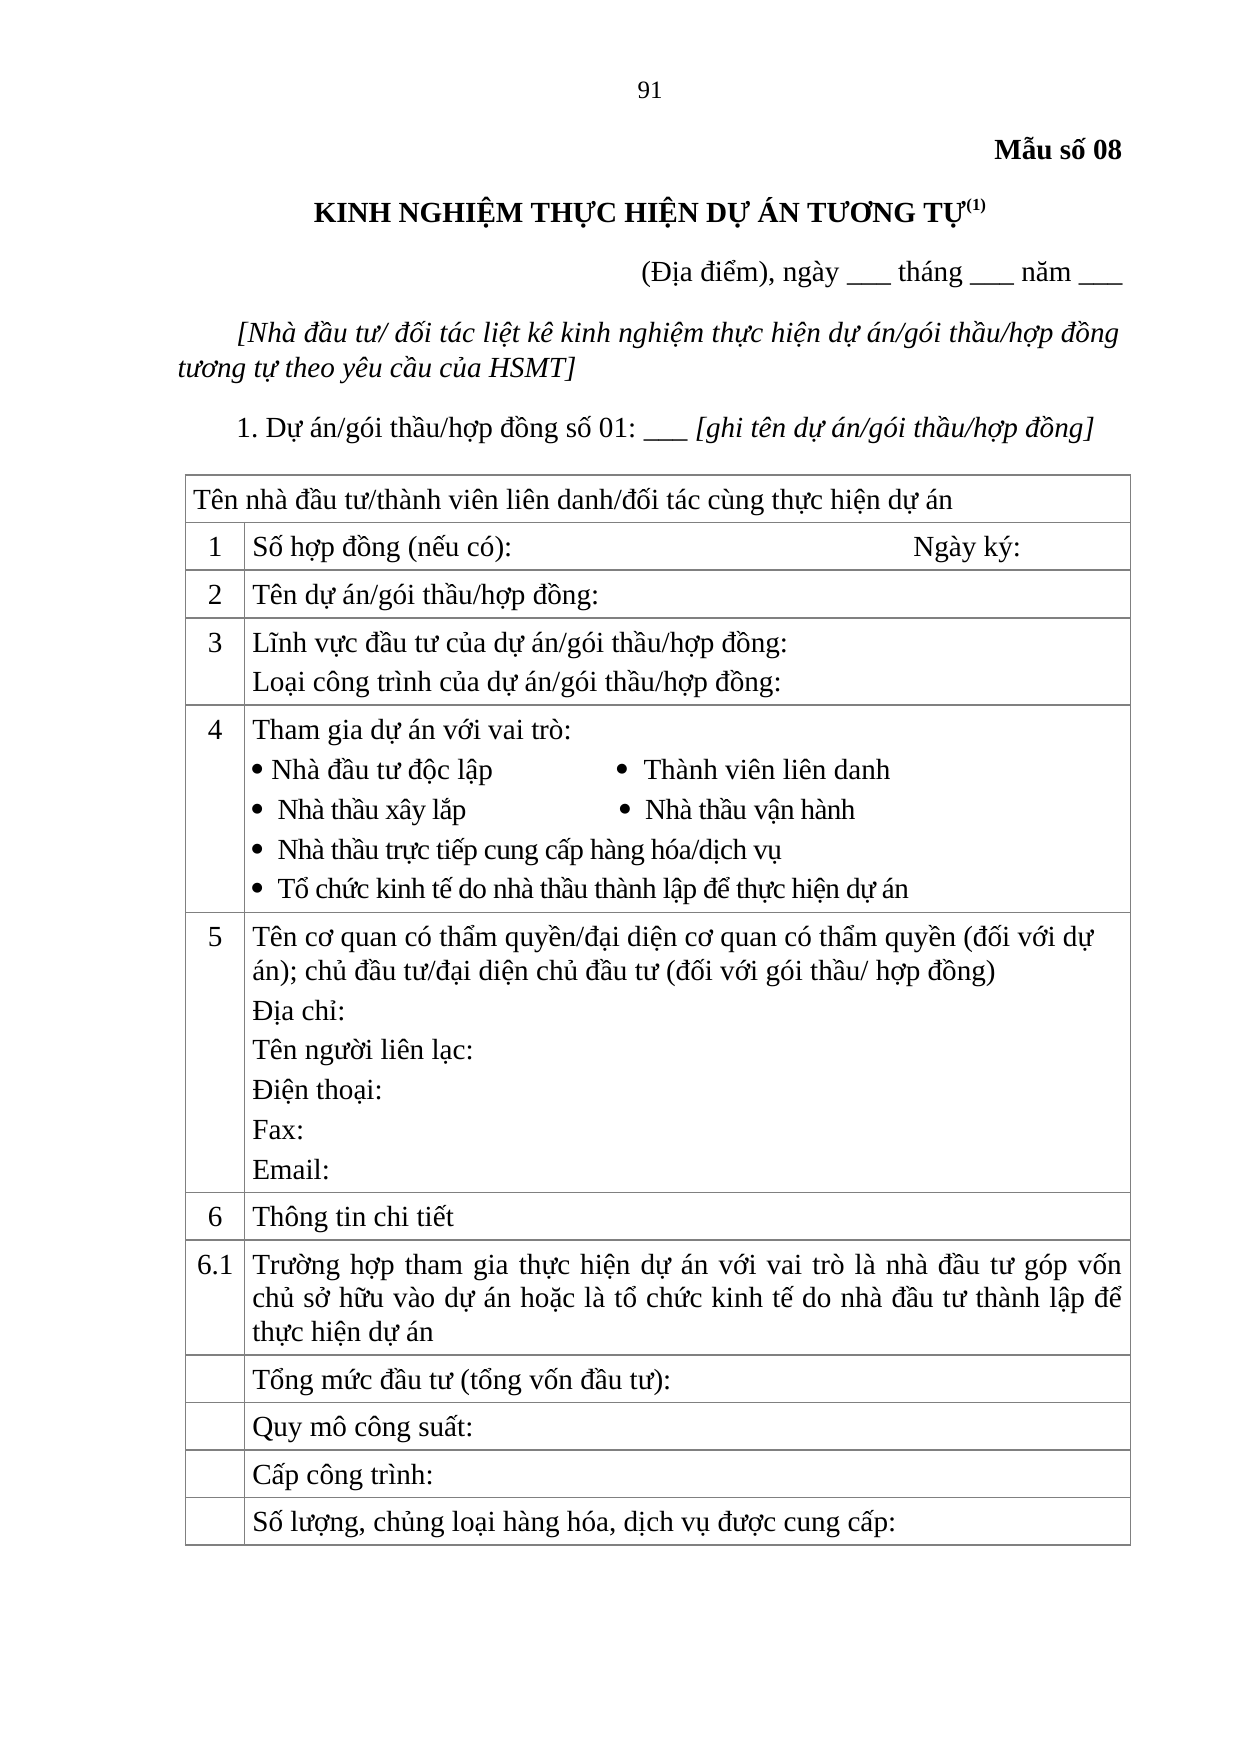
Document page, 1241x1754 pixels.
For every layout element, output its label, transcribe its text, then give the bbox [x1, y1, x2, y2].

table_cell 5 [186, 913, 244, 1192]
table_cell 6.1 [186, 1241, 244, 1354]
text KINH NGHIỆM THỰC HIỆN DỰ ÁN TƯƠNG TỰ(1) [177, 195, 1122, 228]
table_cell Tên cơ quan có thẩm quyền/đại diện cơ quan có thẩm quyền (đối với dự án); chủ đầu tư/đại diện chủ đầu tư (đối với gói thầu/ hợp đồng) Địa chỉ: Tên người liên lạc: Điện thoại: Fax: Email: [245, 913, 1130, 1192]
table_header Tên nhà đầu tư/thành viên liên danh/đối tác cùng thực hiện dự án [186, 476, 1130, 522]
table_cell [186, 1451, 244, 1497]
text (Địa điểm), ngày ___ tháng ___ năm ___ [177, 253, 1122, 289]
table_cell Thông tin chi tiết [245, 1193, 1130, 1239]
table_cell 3 [186, 619, 244, 704]
text [Nhà đầu tư/ đối tác liệt kê kinh nghiệm thực hiện dự án/gói thầu/hợp đồng tương tự theo yêu cầu của HSMT] [177, 314, 1122, 384]
table_cell [186, 1356, 244, 1402]
table_cell Trường hợp tham gia thực hiện dự án với vai trò là nhà đầu tư góp vốn chủ sở hữu vào dự án hoặc là tổ chức kinh tế do nhà đầu tư thành lập để thực hiện dự án [245, 1241, 1130, 1354]
table_cell Cấp công trình: [245, 1451, 1130, 1497]
table_cell Số hợp đồng (nếu có): Ngày ký: [245, 523, 1130, 569]
table_cell Quy mô công suất: [245, 1403, 1130, 1449]
table_cell Tham gia dự án với vai trò: Nhà đầu tư độc lập Thành viên liên danh Nhà thầu xây lắp Nhà thầu vận hành Nhà thầu trực tiếp cung cấp hàng hóa/dịch vụ Tổ chức kinh tế do nhà thầu thành lập để thực hiện dự án [245, 706, 1130, 912]
table_cell 6 [186, 1193, 244, 1239]
text 1. Dự án/gói thầu/hợp đồng số 01: ___ [ghi tên dự án/gói thầu/hợp đồng] [177, 409, 1122, 445]
table_cell 2 [186, 571, 244, 617]
text Mẫu số 08 [177, 132, 1122, 166]
table_cell Số lượng, chủng loại hàng hóa, dịch vụ được cung cấp: [245, 1498, 1130, 1544]
table_cell [186, 1498, 244, 1544]
table_cell Lĩnh vực đầu tư của dự án/gói thầu/hợp đồng: Loại công trình của dự án/gói thầu/hợp đồng: [245, 619, 1130, 704]
table_cell Tên dự án/gói thầu/hợp đồng: [245, 571, 1130, 617]
table_cell [186, 1403, 244, 1449]
table_cell Tổng mức đầu tư (tổng vốn đầu tư): [245, 1356, 1130, 1402]
table_cell 4 [186, 706, 244, 912]
table_cell 1 [186, 523, 244, 569]
